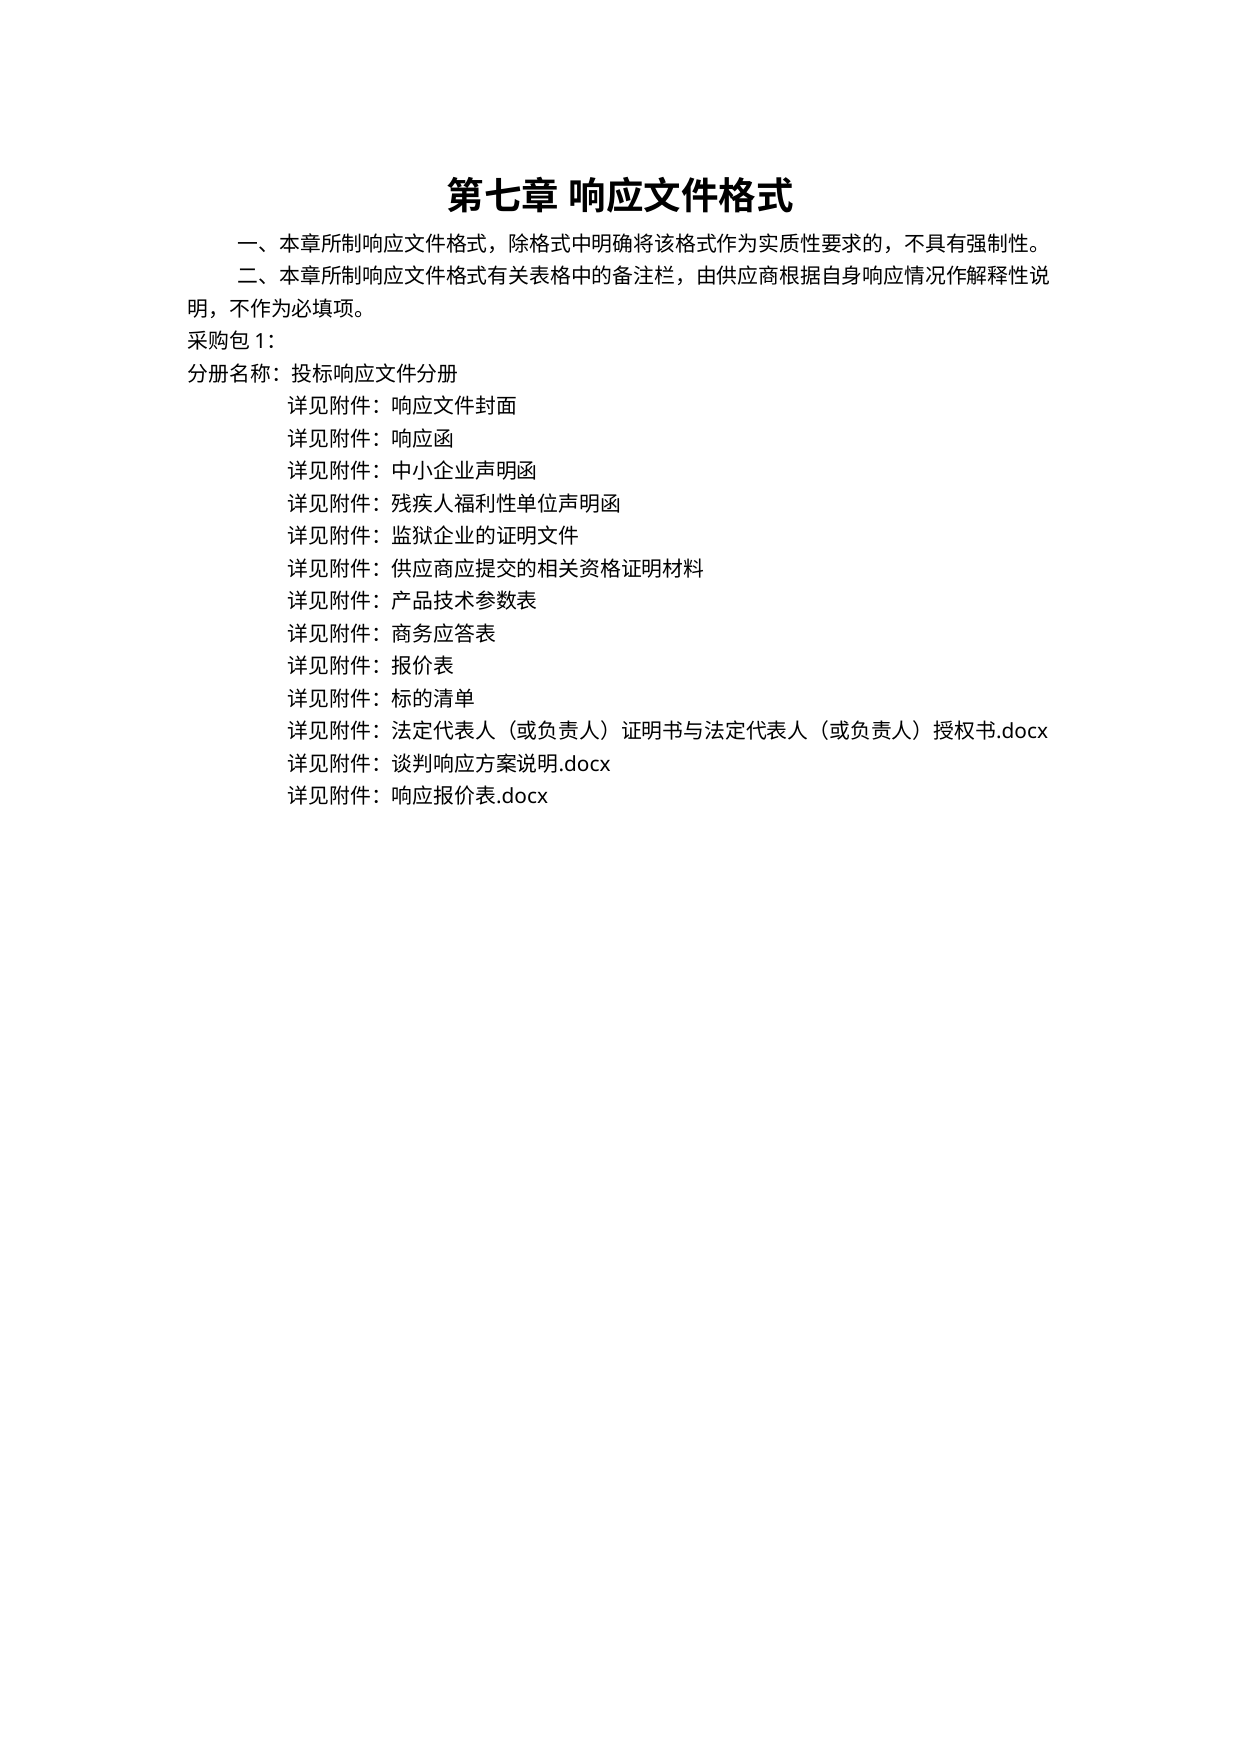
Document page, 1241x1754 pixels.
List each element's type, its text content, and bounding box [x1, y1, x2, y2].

text 详见附件：响应文件封面 [187, 389, 1053, 422]
text 详见附件：响应报价表.docx [187, 779, 1053, 812]
text 详见附件：标的清单 [187, 682, 1053, 714]
text 详见附件：谈判响应方案说明.docx [187, 747, 1053, 779]
text 详见附件：商务应答表 [187, 617, 1053, 649]
text 详见附件：中小企业声明函 [187, 454, 1053, 487]
text 二、本章所制响应文件格式有关表格中的备注栏，由供应商根据自身响应情况作解释性说明，不作为必填项。 [187, 259, 1053, 324]
text 详见附件：法定代表人（或负责人）证明书与法定代表人（或负责人）授权书.docx [187, 714, 1053, 747]
text 详见附件：供应商应提交的相关资格证明材料 [187, 552, 1053, 584]
text 第七章 响应文件格式 [187, 162, 1053, 227]
text 详见附件：响应函 [187, 422, 1053, 454]
text 分册名称：投标响应文件分册 [187, 357, 1053, 389]
text 详见附件：监狱企业的证明文件 [187, 519, 1053, 552]
text 采购包1： [187, 324, 1053, 357]
text 一、本章所制响应文件格式，除格式中明确将该格式作为实质性要求的，不具有强制性。 [187, 227, 1053, 259]
text 详见附件：报价表 [187, 649, 1053, 682]
text 详见附件：残疾人福利性单位声明函 [187, 487, 1053, 519]
text 详见附件：产品技术参数表 [187, 584, 1053, 617]
